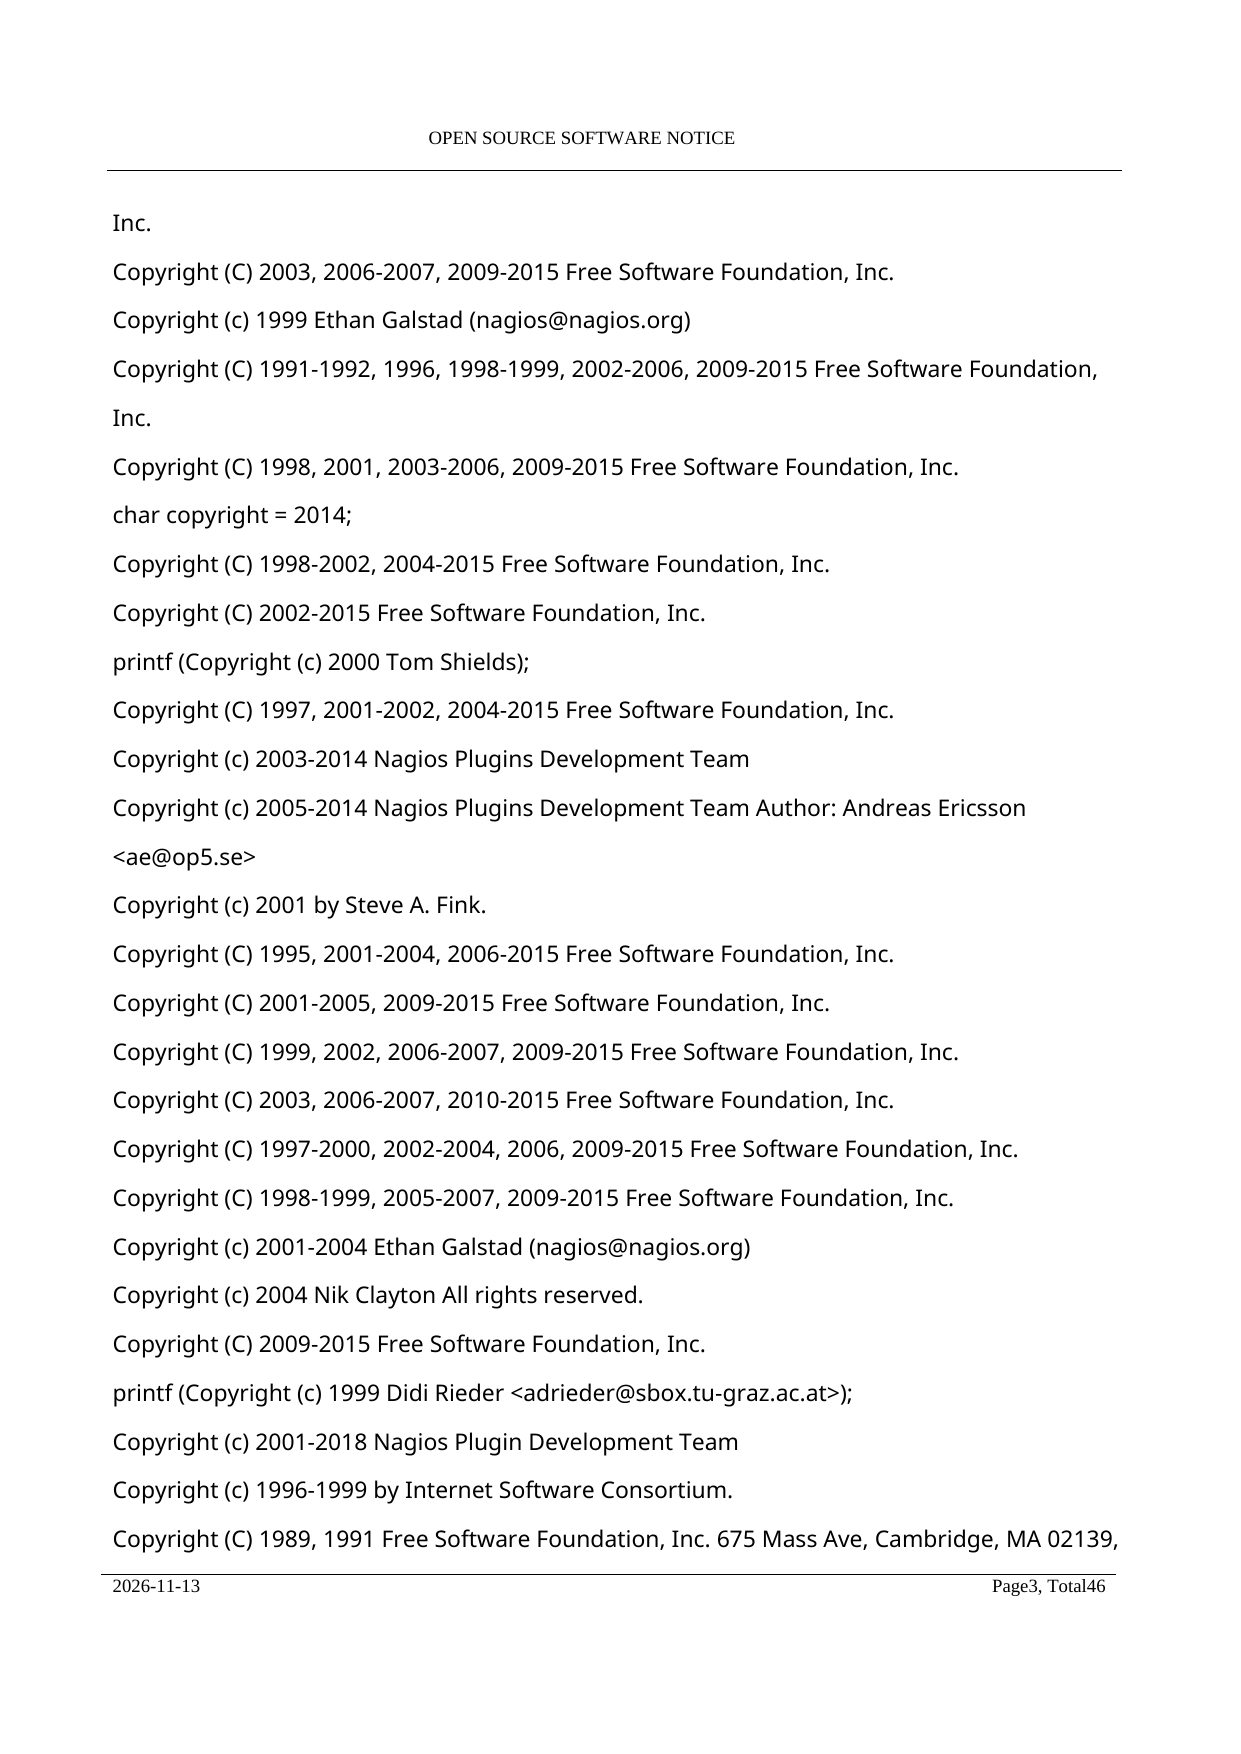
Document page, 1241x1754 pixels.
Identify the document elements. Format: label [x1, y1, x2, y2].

text [112, 206, 1128, 1555]
